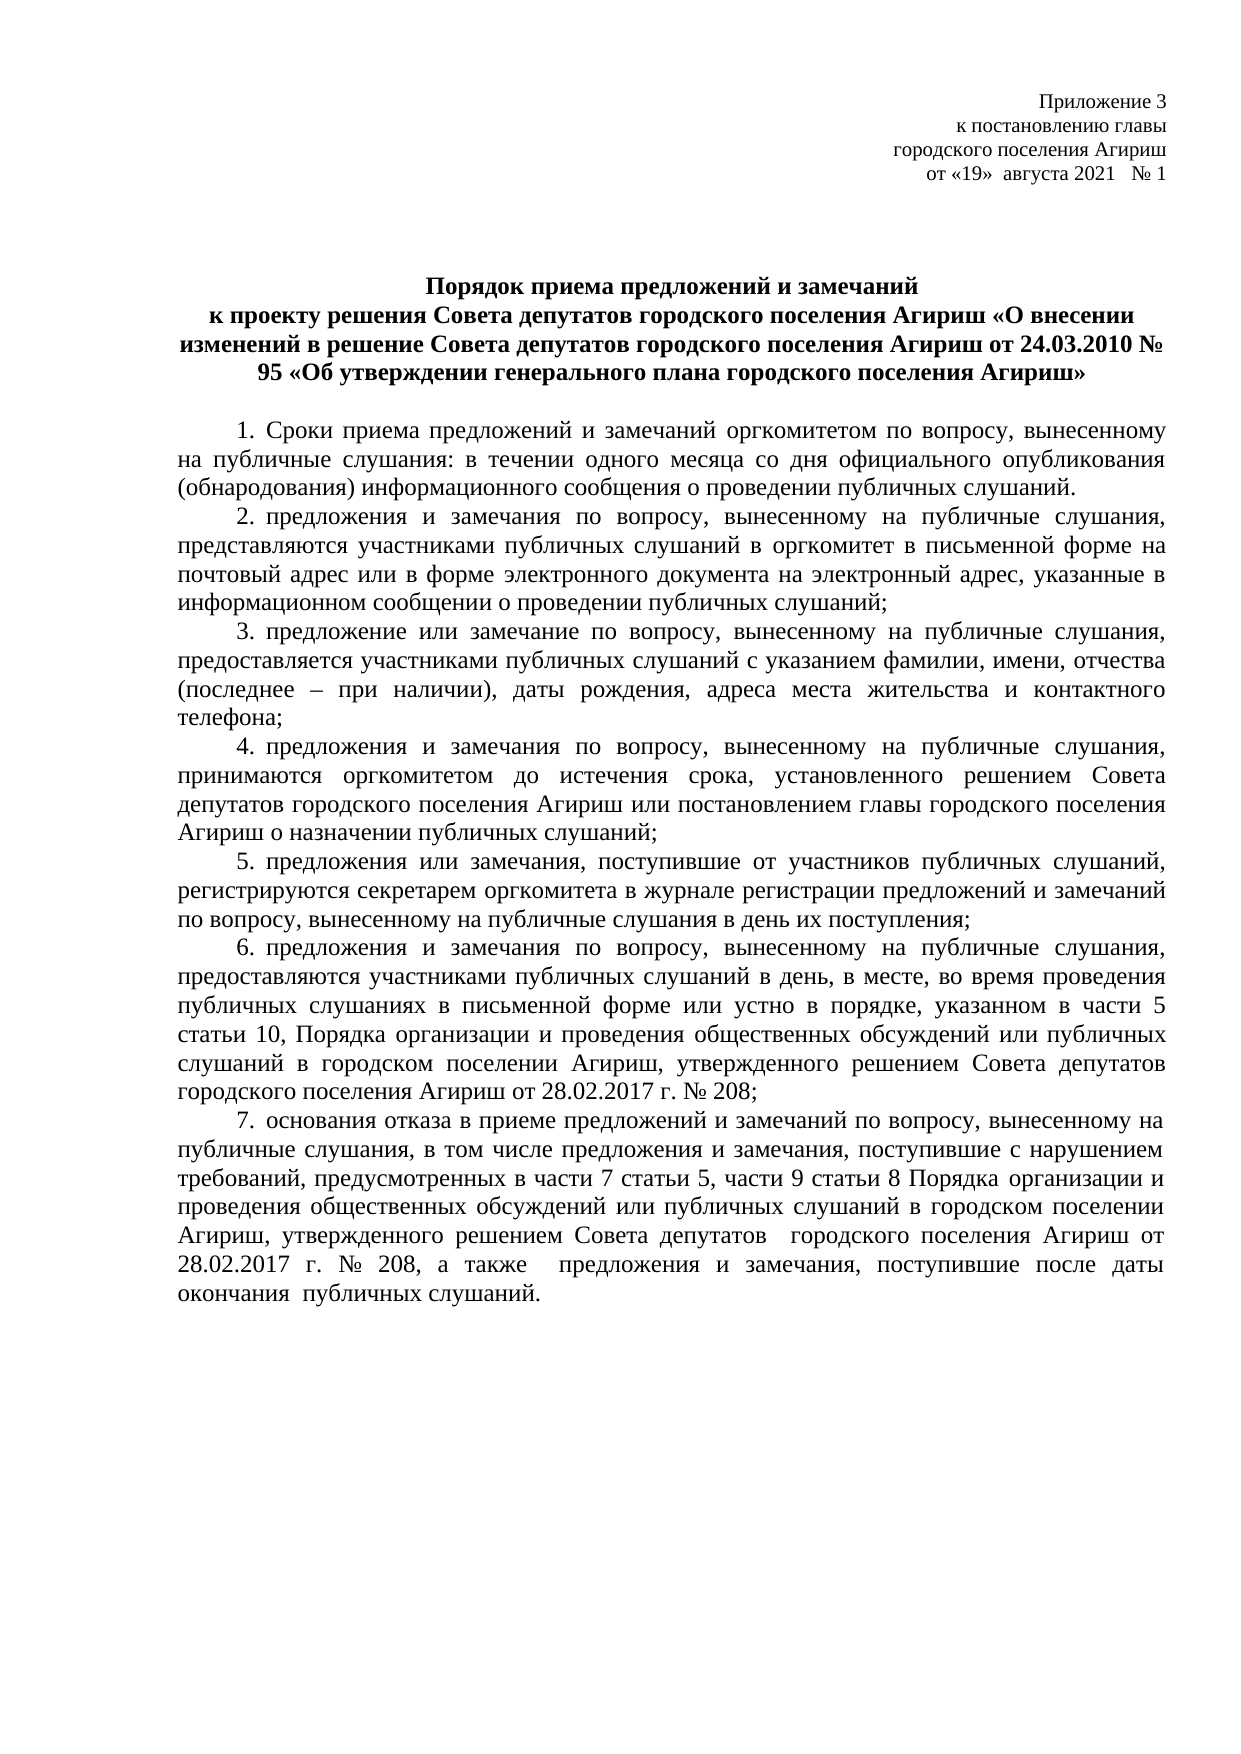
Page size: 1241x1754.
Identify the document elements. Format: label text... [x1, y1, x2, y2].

text Порядок приема предложений и замечаний [177, 271, 1167, 300]
list предложение или замечание по вопросу, вынесенному на публичные слушания, предоставляется участниками публичных слушаний с указанием фамилии, имени, отчества (последнее – при наличии), даты рождения, адреса места жительства и контактного телефона; [177, 616, 1167, 731]
list предложения и замечания по вопросу, вынесенному на публичные слушания, предоставляются участниками публичных слушаний в день, в месте, во время проведения публичных слушаниях в письменной форме или устно в порядке, указанном в части 5 статьи 10, Порядка организации и проведения общественных обсуждений или публичных слушаний в городском поселении Агириш, утвержденного решением Совета депутатов городского поселения Агириш от 28.02.2017 г. № 208; [177, 932, 1167, 1105]
text Приложение 3 [177, 89, 1167, 113]
text от «19» августа 2021 № 1 [177, 161, 1167, 185]
list предложения и замечания по вопросу, вынесенному на публичные слушания, представляются участниками публичных слушаний в оргкомитет в письменной форме на почтовый адрес или в форме электронного документа на электронный адрес, указанные в информационном сообщении о проведении публичных слушаний; [177, 501, 1167, 616]
list предложения и замечания по вопросу, вынесенному на публичные слушания, принимаются оргкомитетом до истечения срока, установленного решением Совета депутатов городского поселения Агириш или постановлением главы городского поселения Агириш о назначении публичных слушаний; [177, 731, 1167, 846]
text городского поселения Агириш [177, 137, 1167, 161]
list предложения или замечания, поступившие от участников публичных слушаний, регистрируются секретарем оргкомитета в журнале регистрации предложений и замечаний по вопросу, вынесенному на публичные слушания в день их поступления; [177, 846, 1167, 932]
text к постановлению главы [177, 113, 1167, 137]
list основания отказа в приеме предложений и замечаний по вопросу, вынесенному на публичные слушания, в том числе предложения и замечания, поступившие с нарушением требований, предусмотренных в части 7 статьи 5, части 9 статьи 8 Порядка организации и проведения общественных обсуждений или публичных слушаний в городском поселении Агириш, утвержденного решением Совета депутатов городского поселения Агириш от 28.02.2017 г. № 208, а также предложения и замечания, поступившие после даты окончания публичных слушаний. [177, 1105, 1164, 1307]
list Сроки приема предложений и замечаний оргкомитетом по вопросу, вынесенному на публичные слушания: в течении одного месяца со дня официального опубликования (обнародования) информационного сообщения о проведении публичных слушаний. [177, 415, 1167, 501]
text к проекту решения Совета депутатов городского поселения Агириш «О внесении изменений в решение Совета депутатов городского поселения Агириш от 24.03.2010 № 95 «Об утверждении генерального плана городского поселения Агириш» [177, 300, 1167, 386]
